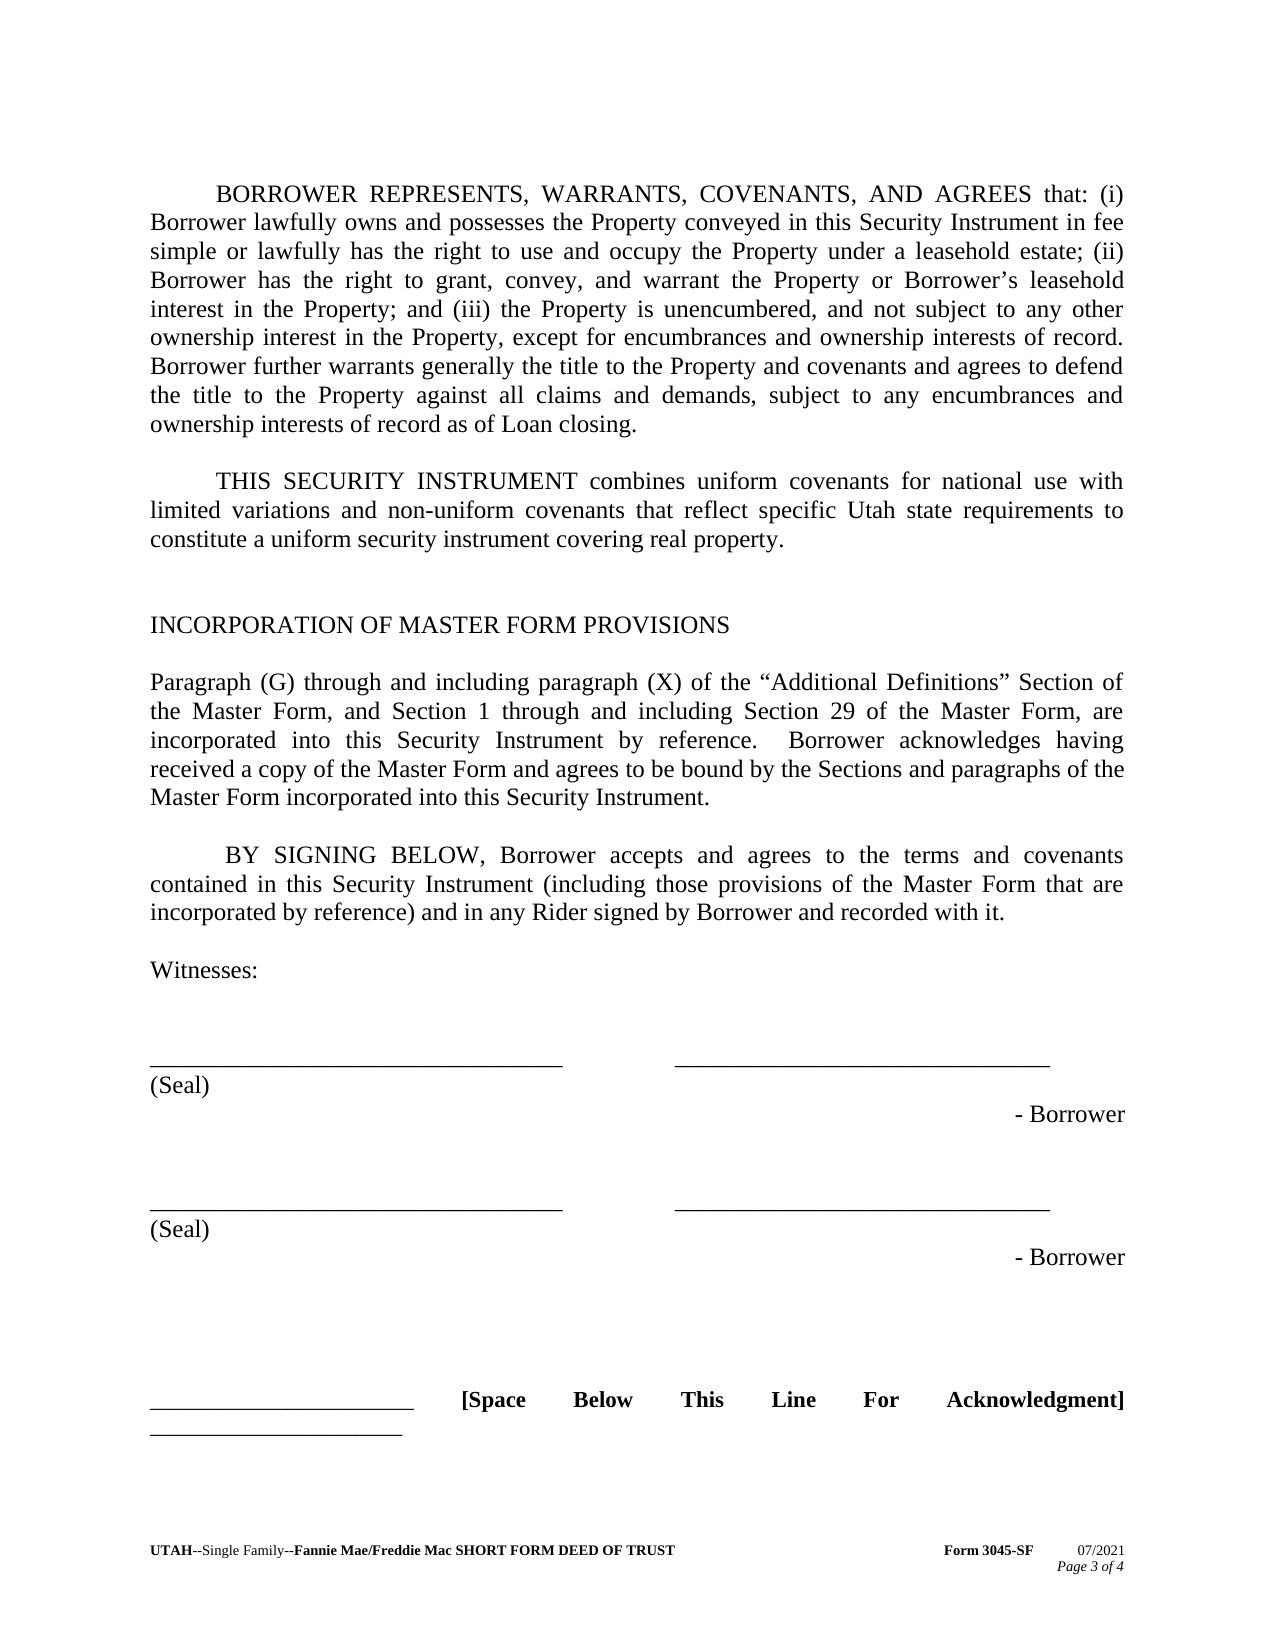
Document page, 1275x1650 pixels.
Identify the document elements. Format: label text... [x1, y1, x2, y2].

text - Borrower [150, 1099, 1125, 1127]
text - Borrower [150, 1242, 1125, 1271]
text _________________________________ ______________________________ (Seal) [150, 1185, 1125, 1242]
text INCORPORATION OF MASTER FORM PROVISIONS [150, 610, 1125, 639]
text BORROWER REPRESENTS, WARRANTS, COVENANTS, AND AGREES that: (i) Borrower lawfully owns and possesses the Property conveyed in this Security Instrument in fee simple or lawfully has the right to use and occupy the Property under a leasehold estate; (ii) Borrower has the right to grant, convey, and warrant the Property or Borrower’s leasehold interest in the Property; and (iii) the Property is unencumbered, and not subject to any other ownership interest in the Property, except for encumbrances and ownership interests of record. Borrower further warrants generally the title to the Property and covenants and agrees to defend the title to the Property against all claims and demands, subject to any encumbrances and ownership interests of record as of Loan closing. [150, 179, 1125, 437]
text Witnesses: [150, 955, 1125, 984]
text _________________________________ ______________________________ (Seal) [150, 1041, 1125, 1099]
text Paragraph (G) through and including paragraph (X) of the “Additional Definitions” Section of the Master Form, and Section 1 through and including Section 29 of the Master Form, are incorporated into this Security Instrument by reference. Borrower acknowledges having received a copy of the Master Form and agrees to be bound by the Sections and paragraphs of the Master Form incorporated into this Security Instrument. [150, 667, 1125, 811]
text _______________________ [Space Below This Line For Acknowledgment] ______________________ [150, 1386, 1125, 1439]
text THIS SECURITY INSTRUMENT combines uniform covenants for national use with limited variations and non-uniform covenants that reflect specific Utah state requirements to constitute a uniform security instrument covering real property. [150, 466, 1125, 552]
text BY SIGNING BELOW, Borrower accepts and agrees to the terms and covenants contained in this Security Instrument (including those provisions of the Master Form that are incorporated by reference) and in any Rider signed by Borrower and recorded with it. [150, 840, 1125, 926]
